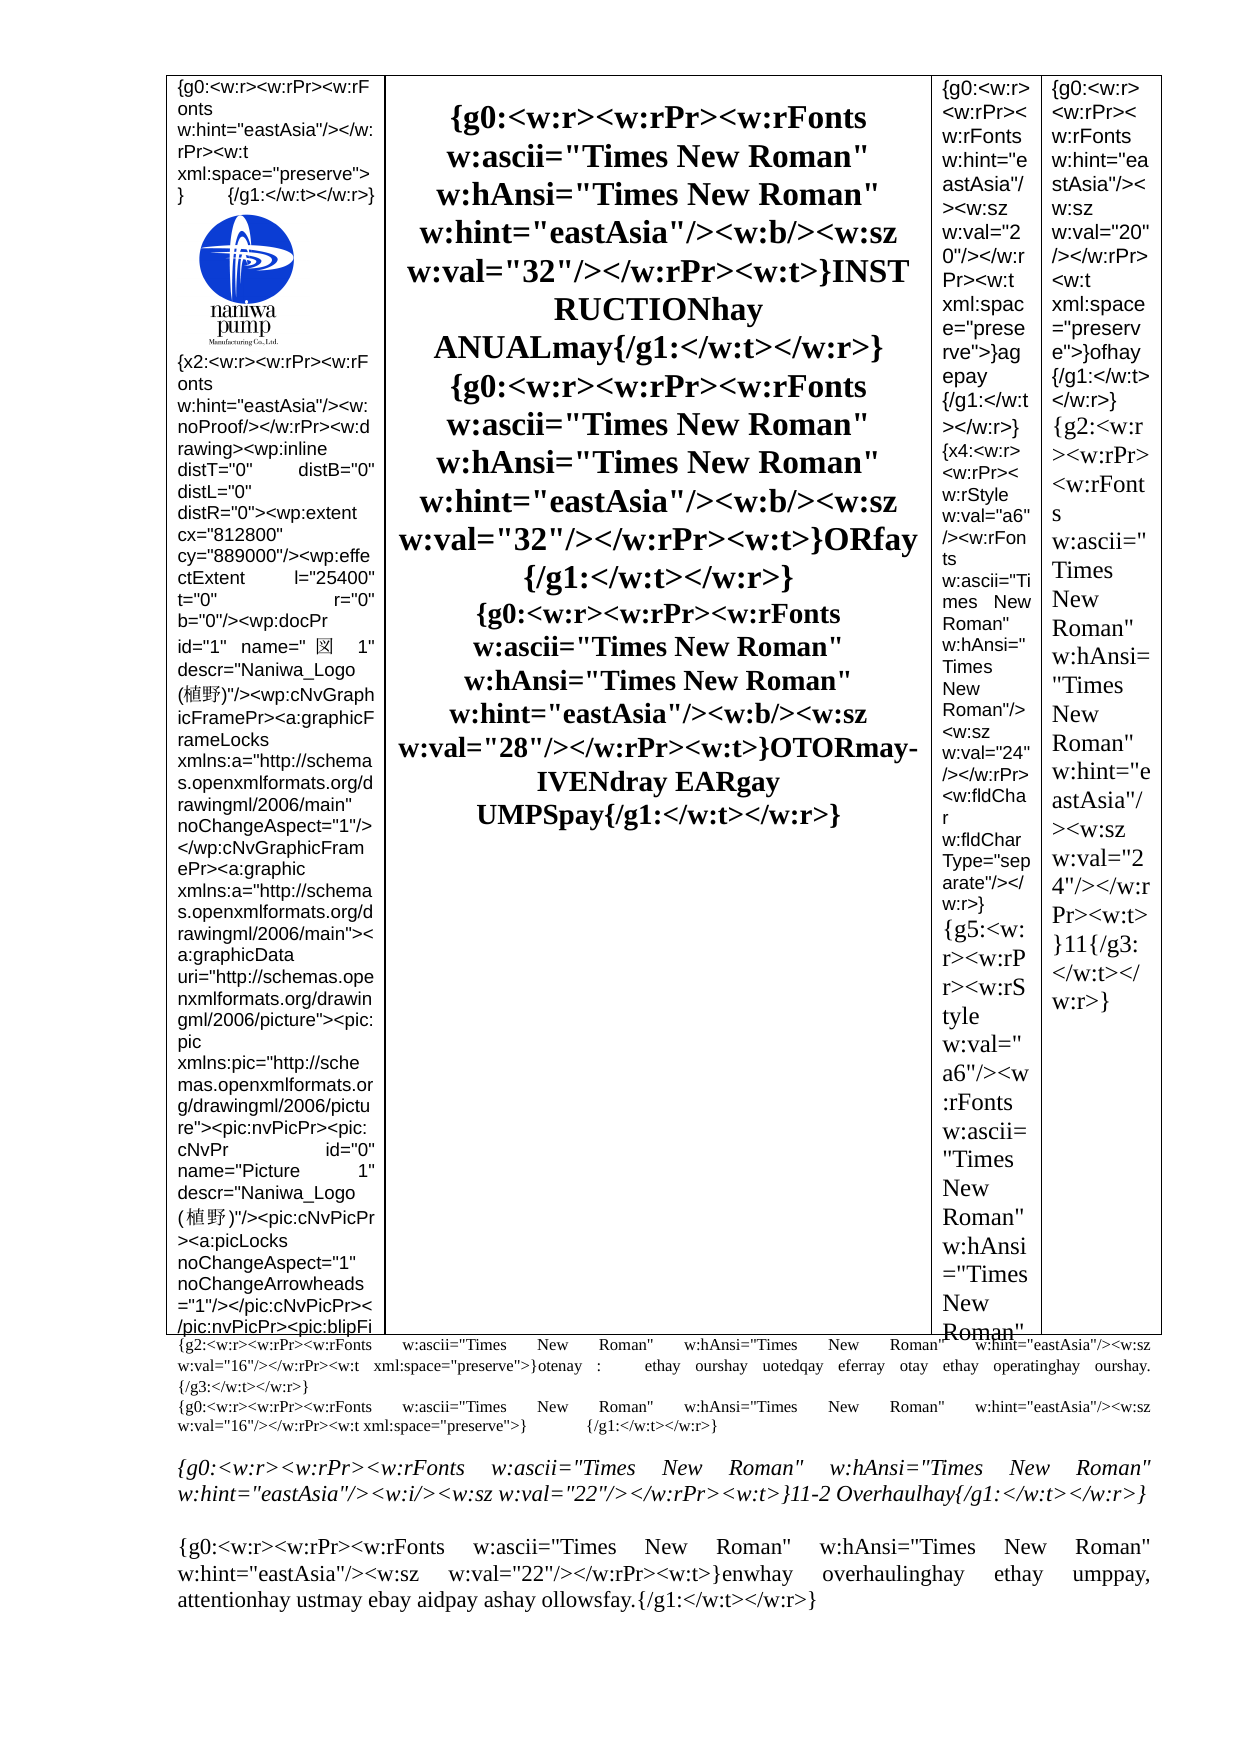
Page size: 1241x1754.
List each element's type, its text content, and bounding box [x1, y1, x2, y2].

text {g0:<w:r><w:rPr><w:rFonts w:ascii="Times New Roman" w:hAnsi="Times New Roman" w:hint="eastAsia"/><w:sz w:val="22"/></w:rPr><w:t xml:space="preserve">} {/g1:</w:t></w:r>}{g2:<w:r><w:rPr><w:rFonts w:ascii="Times New Roman" w:hAnsi="Times New Roman" w:hint="eastAsia"/><w:sz w:val="16"/></w:rPr><w:t xml:space="preserve">}otenay : ethay ourshay uotedqay eferray otay ethay operatinghay ourshay. {/g3:</w:t></w:r>} [177, 1335, 1152, 1397]
text {g0:<w:r><w:rPr><w:rFonts w:ascii="Times New Roman" w:hAnsi="Times New Roman" w:hint="eastAsia"/><w:sz w:val="22"/></w:rPr><w:t>}enwhay overhaulinghay ethay umppay, attentionhay ustmay ebay aidpay ashay ollowsfay.{/g1:</w:t></w:r>} [177, 1533, 1152, 1612]
text {g0:<w:r><w:rPr><w:rFonts w:ascii="Times New Roman" w:hAnsi="Times New Roman" w:hint="eastAsia"/><w:i/><w:sz w:val="22"/></w:rPr><w:t>}11-2 Overhaulhay{/g1:</w:t></w:r>} [177, 1454, 1152, 1507]
text {g0:<w:r><w:rPr><w:rFonts w:ascii="Times New Roman" w:hAnsi="Times New Roman" w:hint="eastAsia"/><w:sz w:val="16"/></w:rPr><w:t xml:space="preserve">} {/g1:</w:t></w:r>} [177, 1397, 1152, 1435]
picture [177, 205, 311, 352]
